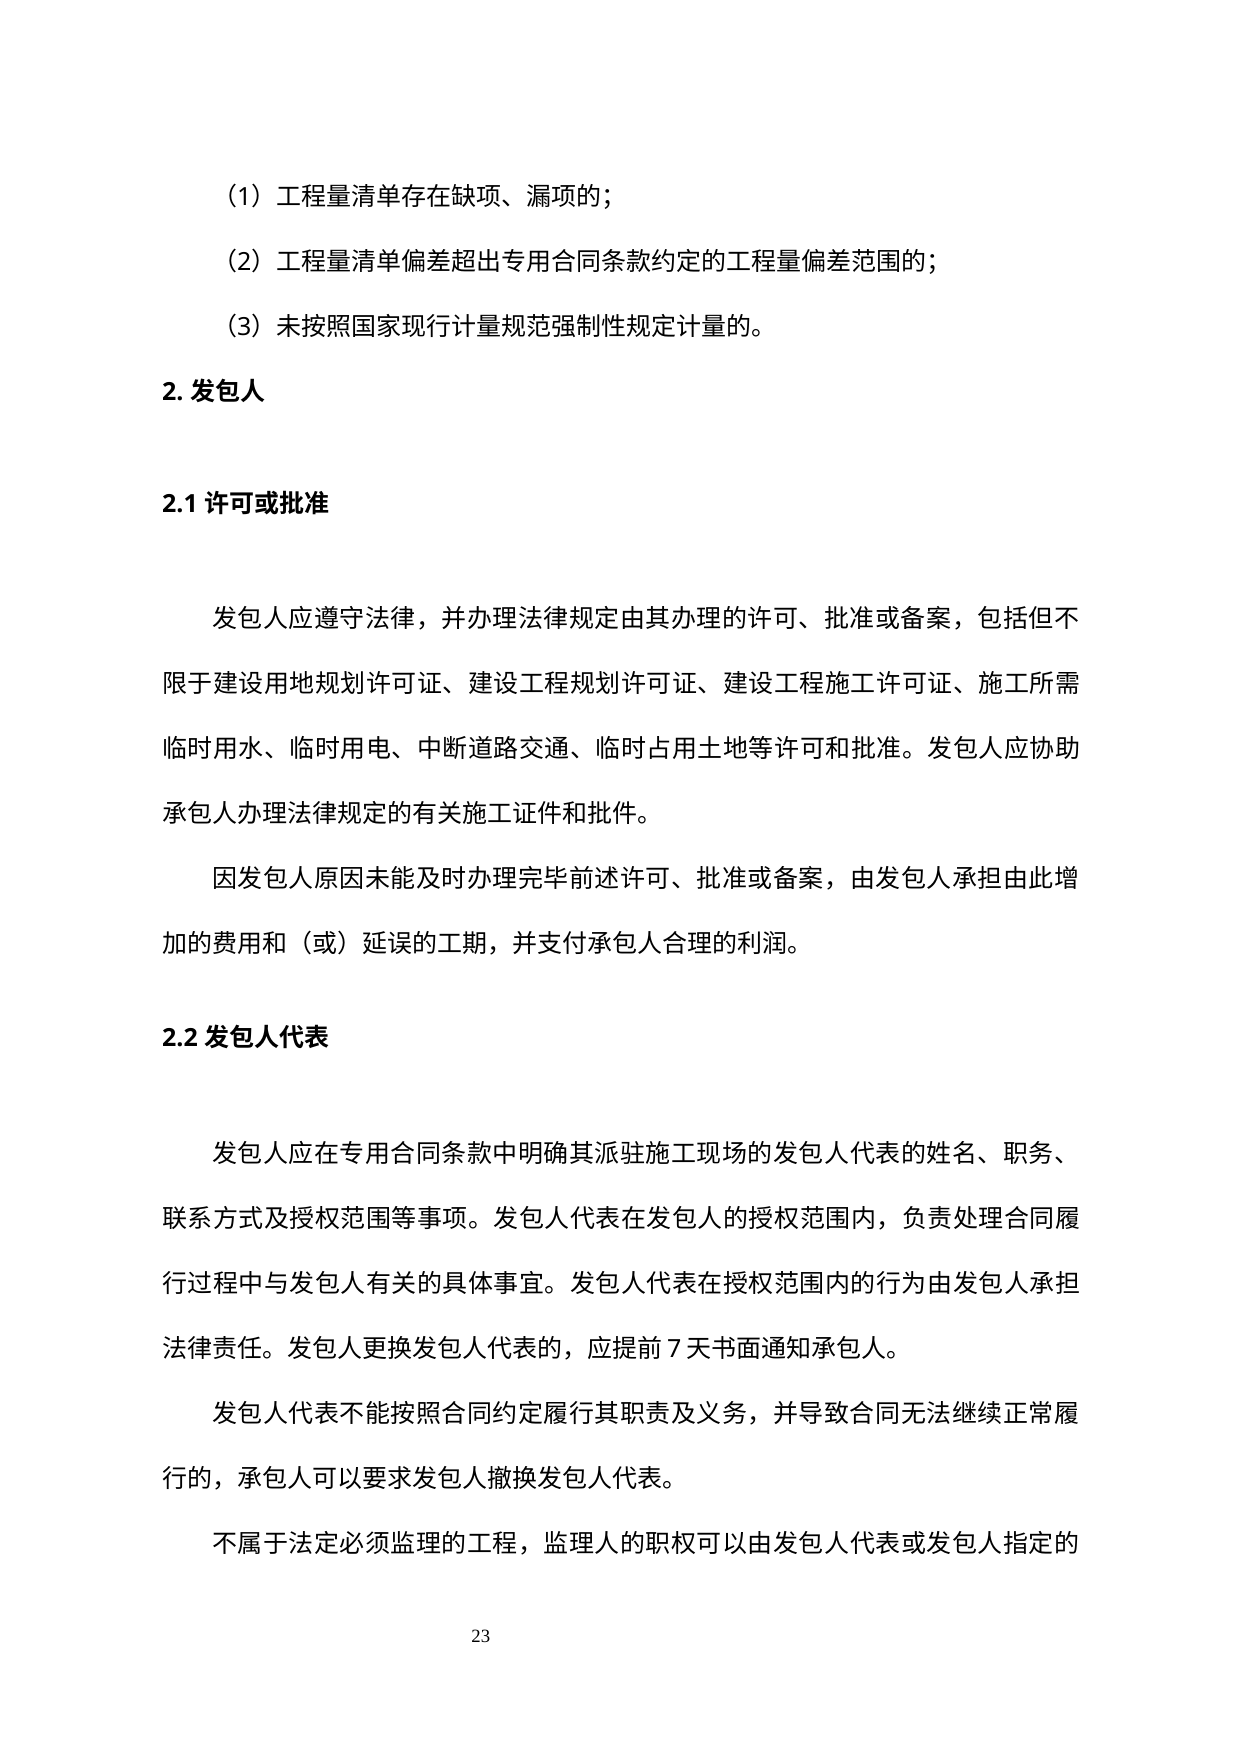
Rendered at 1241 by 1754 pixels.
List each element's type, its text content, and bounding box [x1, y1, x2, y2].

text （1）工程量清单存在缺项、漏项的； [162, 162, 1081, 227]
text 发包人应遵守法律，并办理法律规定由其办理的许可、批准或备案，包括但不限于建设用地规划许可证、建设工程规划许可证、建设工程施工许可证、施工所需临时用水、临时用电、中断道路交通、临时占用土地等许可和批准。发包人应协助承包人办理法律规定的有关施工证件和批件。 [162, 584, 1081, 844]
text 发包人代表不能按照合同约定履行其职责及义务，并导致合同无法继续正常履行的，承包人可以要求发包人撤换发包人代表。 [162, 1379, 1081, 1509]
text 因发包人原因未能及时办理完毕前述许可、批准或备案，由发包人承担由此增加的费用和（或）延误的工期，并支付承包人合理的利润。 [162, 844, 1081, 974]
text 2.2 发包人代表 [162, 1003, 1081, 1068]
text 2. 发包人 [162, 357, 1081, 422]
text （2）工程量清单偏差超出专用合同条款约定的工程量偏差范围的； [162, 227, 1081, 292]
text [162, 1509, 1081, 1574]
text （3）未按照国家现行计量规范强制性规定计量的。 [162, 292, 1081, 357]
text 发包人应在专用合同条款中明确其派驻施工现场的发包人代表的姓名、职务、联系方式及授权范围等事项。发包人代表在发包人的授权范围内，负责处理合同履行过程中与发包人有关的具体事宜。发包人代表在授权范围内的行为由发包人承担法律责任。发包人更换发包人代表的，应提前7天书面通知承包人。 [162, 1119, 1081, 1379]
text 2.1 许可或批准 [162, 469, 1081, 534]
